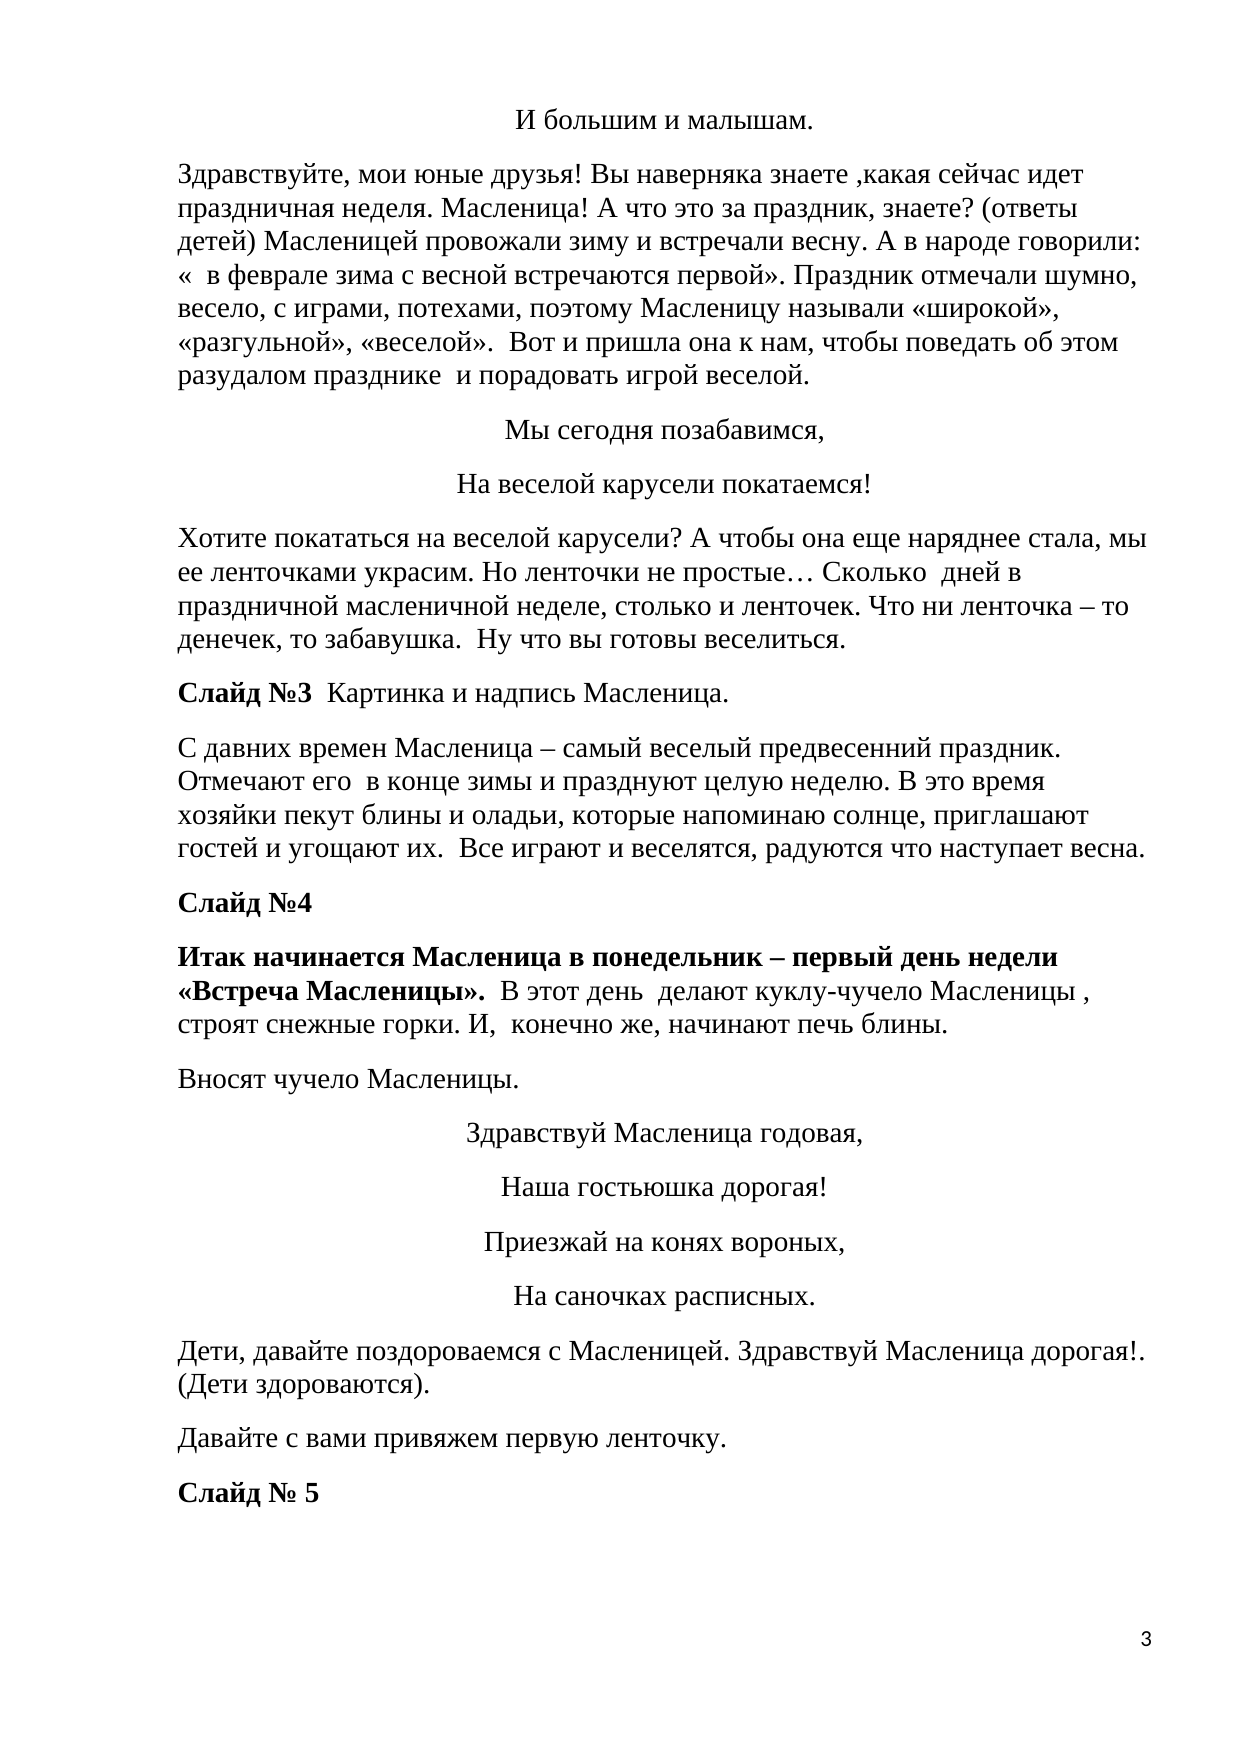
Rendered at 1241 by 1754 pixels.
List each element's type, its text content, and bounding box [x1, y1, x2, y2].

text На саночках расписных. [177, 1278, 1152, 1312]
text Приезжай на конях вороных, [177, 1224, 1152, 1257]
text Здравствуйте, мои юные друзья! Вы наверняка знаете ,какая сейчас идет праздничная неделя. Масленица! А что это за праздник, знаете? (ответы детей) Масленицей провожали зиму и встречали весну. А в народе говорили: « в феврале зима с весной встречаются первой». Праздник отмечали шумно, весело, с играми, потехами, поэтому Масленицу называли «широкой», «разгульной», «веселой». Вот и пришла она к нам, чтобы поведать об этом разудалом празднике и порадовать игрой веселой. [177, 156, 1152, 391]
text Наша гостьюшка дорогая! [177, 1169, 1152, 1203]
text И большим и малышам. [177, 102, 1152, 135]
text Слайд № 5 [177, 1475, 1152, 1508]
text С давних времен Масленица – самый веселый предвесенний праздник. Отмечают его в конце зимы и празднуют целую неделю. В это время хозяйки пекут блины и оладьи, которые напоминаю солнце, приглашают гостей и угощают их. Все играют и веселятся, радуются что наступает весна. [177, 730, 1152, 864]
text Здравствуй Масленица годовая, [177, 1115, 1152, 1149]
text Давайте с вами привяжем первую ленточку. [177, 1421, 1152, 1454]
text На веселой карусели покатаемся! [177, 466, 1152, 500]
text Итак начинается Масленица в понедельник – первый день недели «Встреча Масленицы». В этот день делают куклу-чучело Масленицы , строят снежные горки. И, конечно же, начинают печь блины. [177, 939, 1152, 1040]
text Слайд №3 Картинка и надпись Масленица. [177, 676, 1152, 709]
text Мы сегодня позабавимся, [177, 412, 1152, 445]
text Вносят чучело Масленицы. [177, 1061, 1152, 1094]
text Слайд №4 [177, 885, 1152, 918]
text Дети, давайте поздороваемся с Масленицей. Здравствуй Масленица дорогая!. (Дети здороваются). [177, 1333, 1152, 1400]
text Хотите покататься на веселой карусели? А чтобы она еще наряднее стала, мы ее ленточками украсим. Но ленточки не простые… Сколько дней в праздничной масленичной неделе, столько и ленточек. Что ни ленточка – то денечек, то забавушка. Ну что вы готовы веселиться. [177, 521, 1152, 655]
